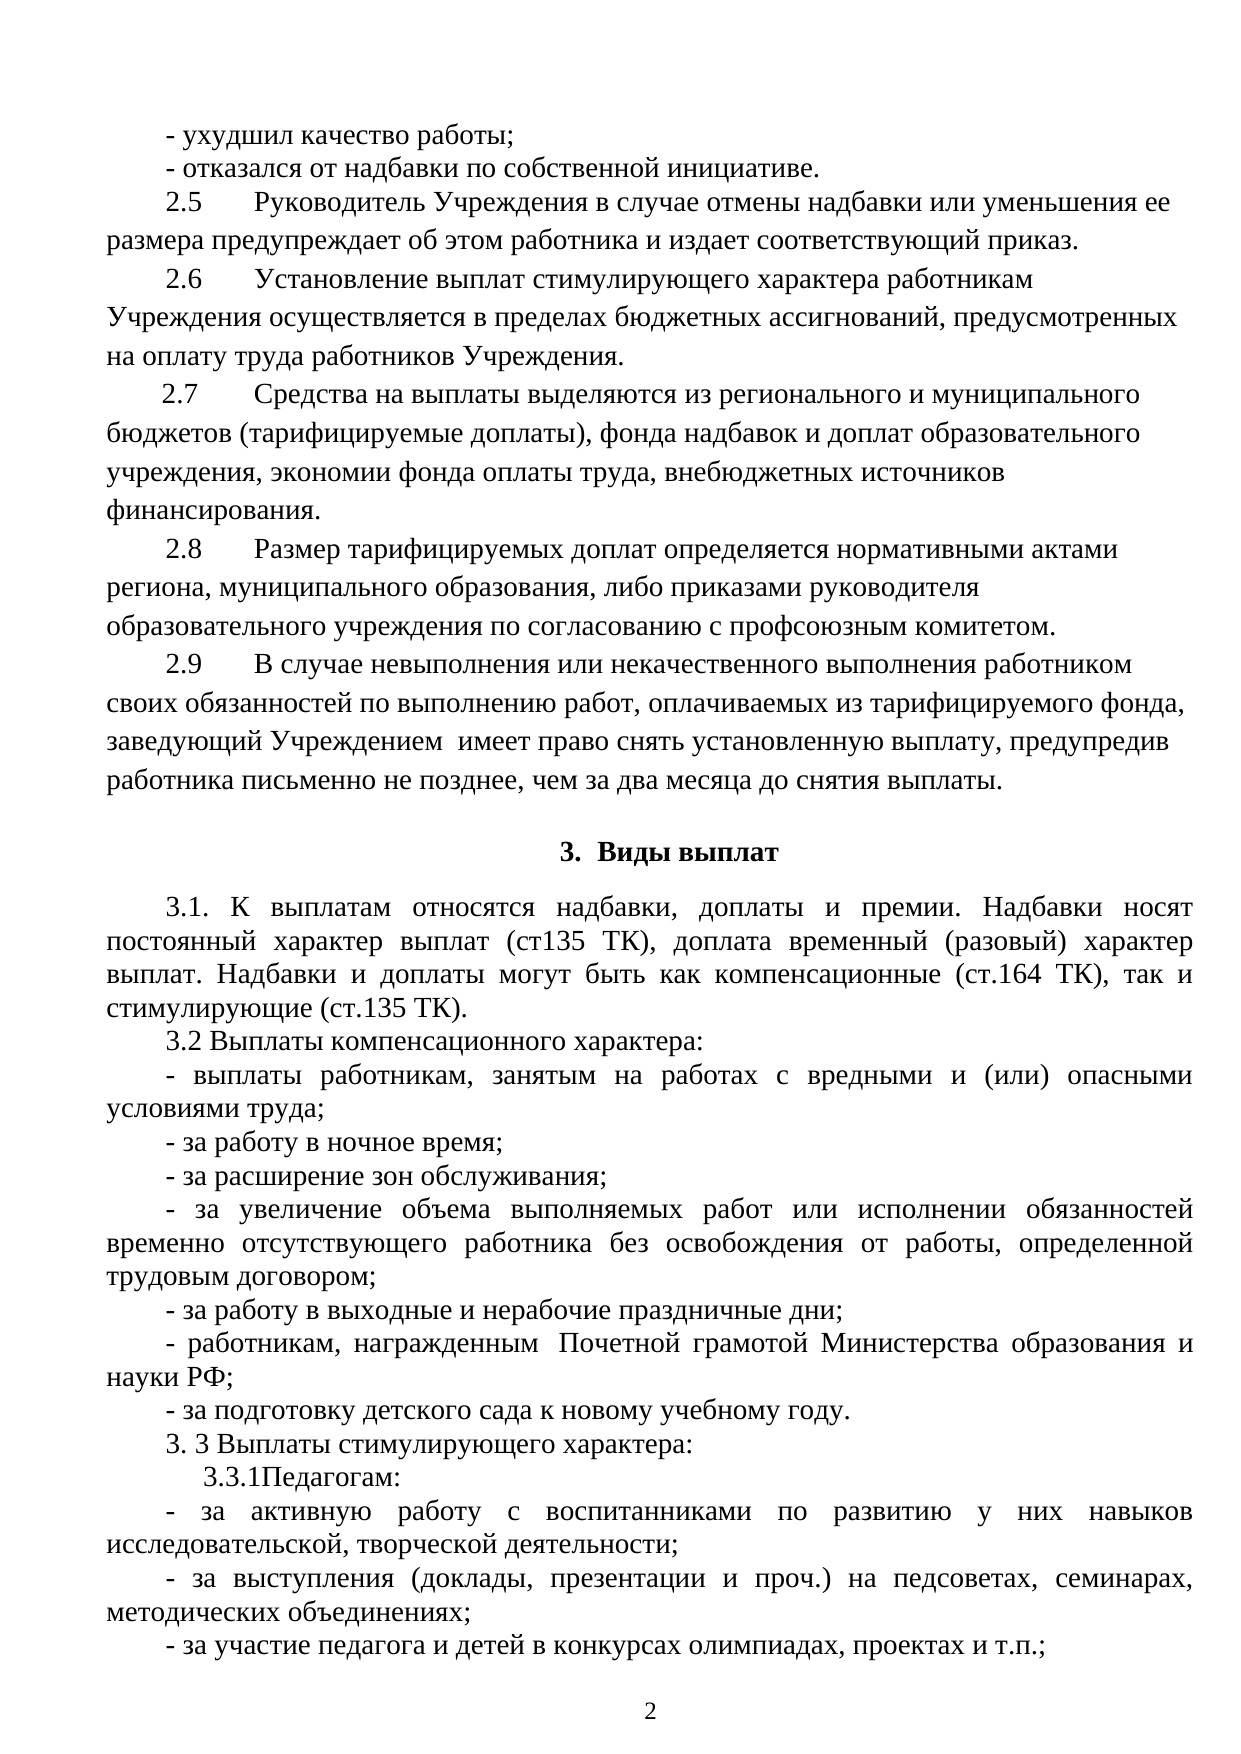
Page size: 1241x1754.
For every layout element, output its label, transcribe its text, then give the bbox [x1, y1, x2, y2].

text - за активную работу с воспитанниками по развитию у них навыков исследовательской, творческой деятельности; [106, 1493, 1194, 1560]
list Виды выплат [144, 834, 1194, 868]
text - за выступления (доклады, презентации и проч.) на педсоветах, семинарах, методических объединениях; [106, 1560, 1194, 1627]
text - ухудшил качество работы; [106, 117, 1194, 150]
text - за расширение зон обслуживания; [106, 1158, 1194, 1191]
list В случае невыполнения или некачественного выполнения работником своих обязанностей по выполнению работ, оплачиваемых из тарифицируемого фонда, заведующий Учреждением имеет право снять установленную выплату, предупредив работника письменно не позднее, чем за два месяца до снятия выплаты. [106, 646, 1194, 796]
text 3. 3 Выплаты стимулирующего характера: [106, 1426, 1194, 1459]
text - за увеличение объема выполняемых работ или исполнении обязанностей временно отсутствующего работника без освобождения от работы, определенной трудовым договором; [106, 1191, 1194, 1292]
text - работникам, награжденным Почетной грамотой Министерства образования и науки РФ; [106, 1325, 1194, 1392]
list Размер тарифицируемых доплат определяется нормативными актами региона, муниципального образования, либо приказами руководителя образовательного учреждения по согласованию с профсоюзным комитетом. [106, 531, 1194, 641]
list Установление выплат стимулирующего характера работникам Учреждения осуществляется в пределах бюджетных ассигнований, предусмотренных на оплату труда работников Учреждения. [106, 261, 1194, 372]
text 3.3.1Педагогам: [144, 1459, 1194, 1493]
text - за работу в ночное время; [106, 1124, 1194, 1158]
text - за участие педагога и детей в конкурсах олимпиадах, проектах и т.п.; [106, 1627, 1194, 1661]
text - отказался от надбавки по собственной инициативе. [106, 150, 1194, 184]
text - за подготовку детского сада к новому учебному году. [106, 1392, 1194, 1426]
text - выплаты работникам, занятым на работах с вредными и (или) опасными условиями труда; [106, 1057, 1194, 1124]
text 3.2 Выплаты компенсационного характера: [106, 1023, 1194, 1057]
text 3.1. К выплатам относятся надбавки, доплаты и премии. Надбавки носят постоянный характер выплат (ст135 ТК), доплата временный (разовый) характер выплат. Надбавки и доплаты могут быть как компенсационные (ст.164 ТК), так и стимулирующие (ст.135 ТК). [106, 889, 1194, 1023]
list Руководитель Учреждения в случае отмены надбавки или уменьшения ее размера предупреждает об этом работника и издает соответствующий приказ. [106, 184, 1194, 256]
text - за работу в выходные и нерабочие праздничные дни; [106, 1292, 1194, 1325]
list Средства на выплаты выделяются из регионального и муниципального бюджетов (тарифицируемые доплаты), фонда надбавок и доплат образовательного учреждения, экономии фонда оплаты труда, внебюджетных источников финансирования. [106, 377, 1194, 526]
